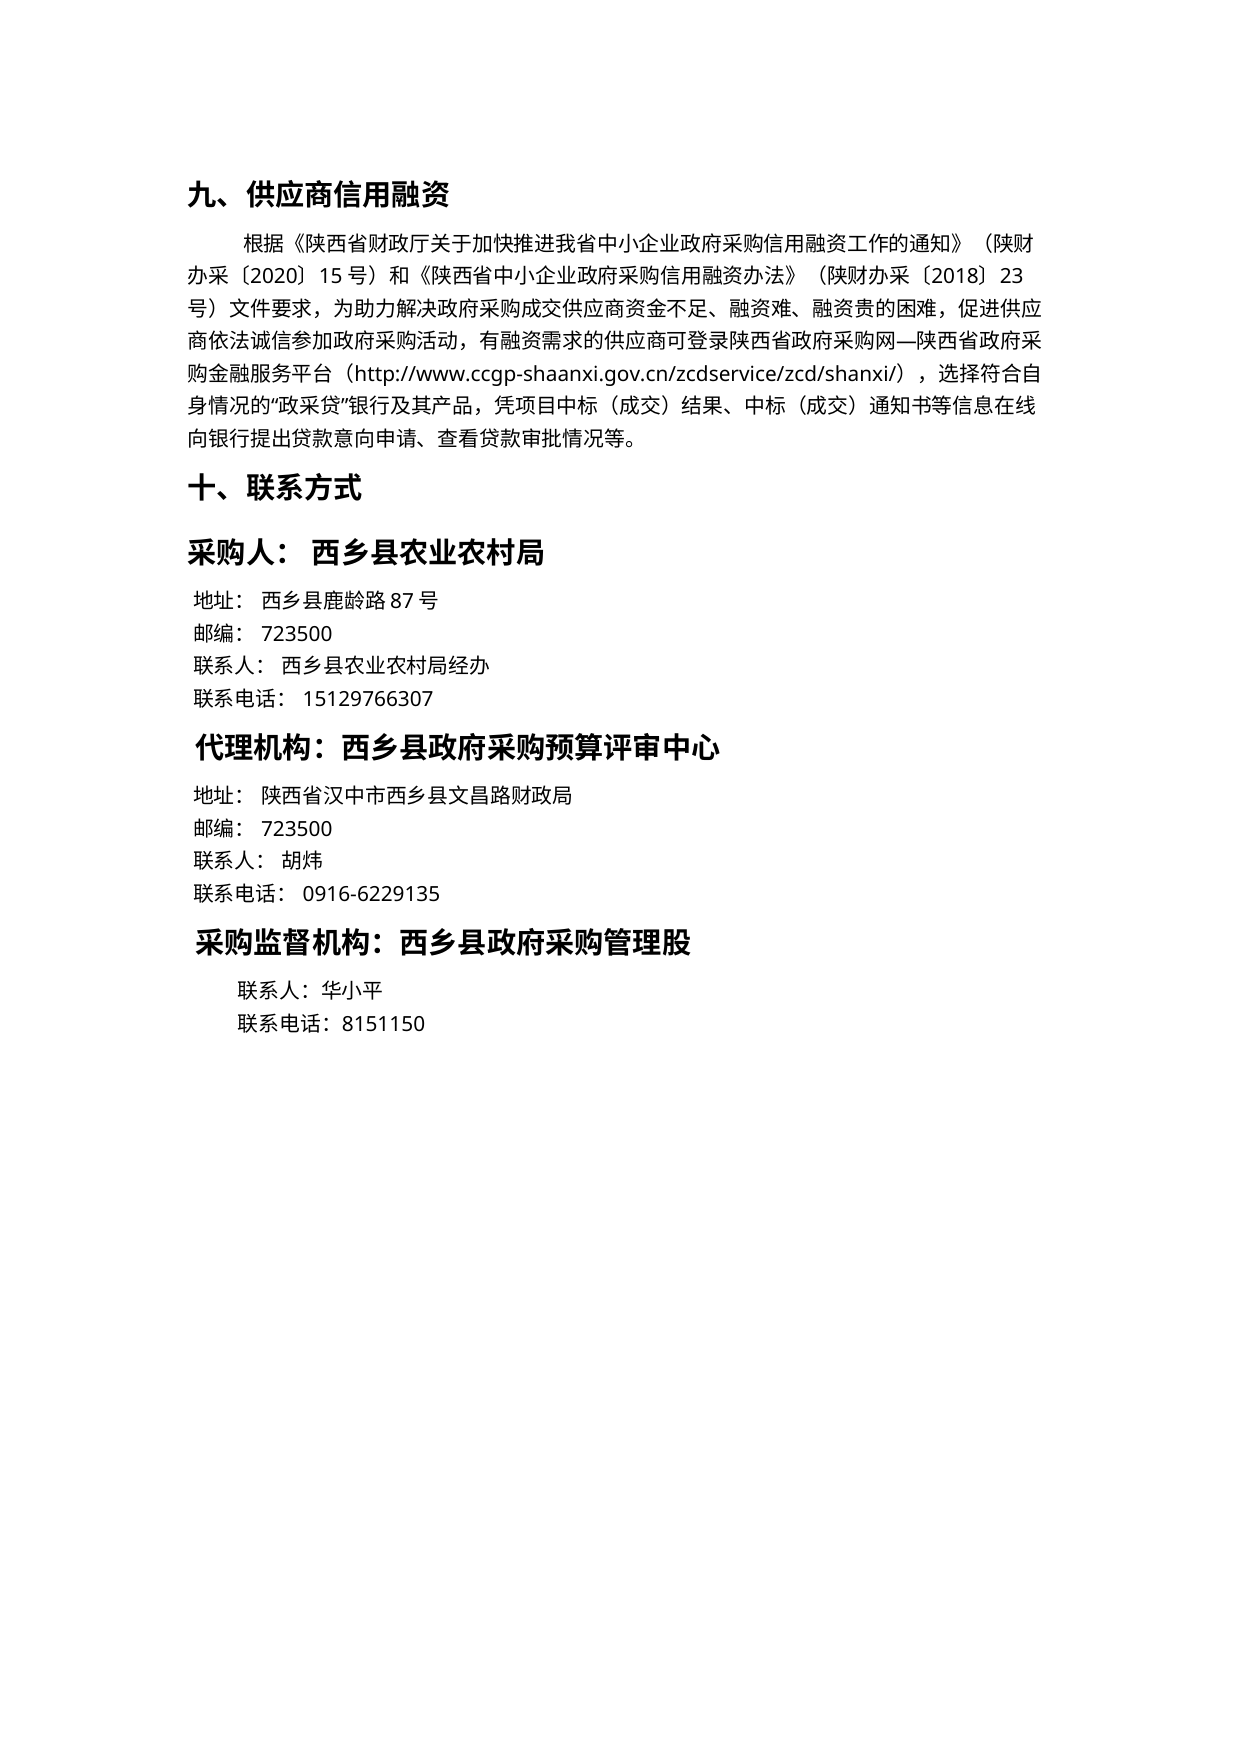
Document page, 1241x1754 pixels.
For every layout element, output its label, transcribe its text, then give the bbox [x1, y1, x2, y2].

text 邮编： 723500 [187, 812, 1053, 844]
text 联系电话： 15129766307 [187, 682, 1053, 714]
text 联系电话： 0916-6229135 [187, 877, 1053, 909]
text 联系电话：8151150 [187, 1007, 1053, 1039]
text 联系人：华小平 [187, 974, 1053, 1007]
text 联系人： 胡炜 [187, 844, 1053, 877]
text 联系人： 西乡县农业农村局经办 [187, 649, 1053, 682]
text 代理机构：西乡县政府采购预算评审中心 [187, 714, 1053, 779]
text 九、供应商信用融资 [187, 162, 1053, 227]
text 采购人： 西乡县农业农村局 [187, 519, 1053, 584]
text 邮编： 723500 [187, 617, 1053, 649]
text 根据《陕西省财政厅关于加快推进我省中小企业政府采购信用融资工作的通知》（陕财办采〔2020〕15 号）和《陕西省中小企业政府采购信用融资办法》（陕财办采〔2018〕23 号）文件要求，为助力解决政府采购成交供应商资金不足、融资难、融资贵的困难，促进供应商依法诚信参加政府采购活动，有融资需求的供应商可登录陕西省政府采购网—陕西省政府采购金融服务平台（http://www.ccgp-shaanxi.gov.cn/zcdservice/zcd/shanxi/），选择符合自身情况的“政采贷”银行及其产品，凭项目中标（成交）结果、中标（成交）通知书等信息在线向银行提出贷款意向申请、查看贷款审批情况等。 [187, 227, 1053, 454]
text 地址： 陕西省汉中市西乡县文昌路财政局 [187, 779, 1053, 812]
text 十、联系方式 [187, 454, 1053, 519]
text 采购监督机构：西乡县政府采购管理股 [187, 909, 1053, 974]
text 地址： 西乡县鹿龄路87号 [187, 584, 1053, 617]
